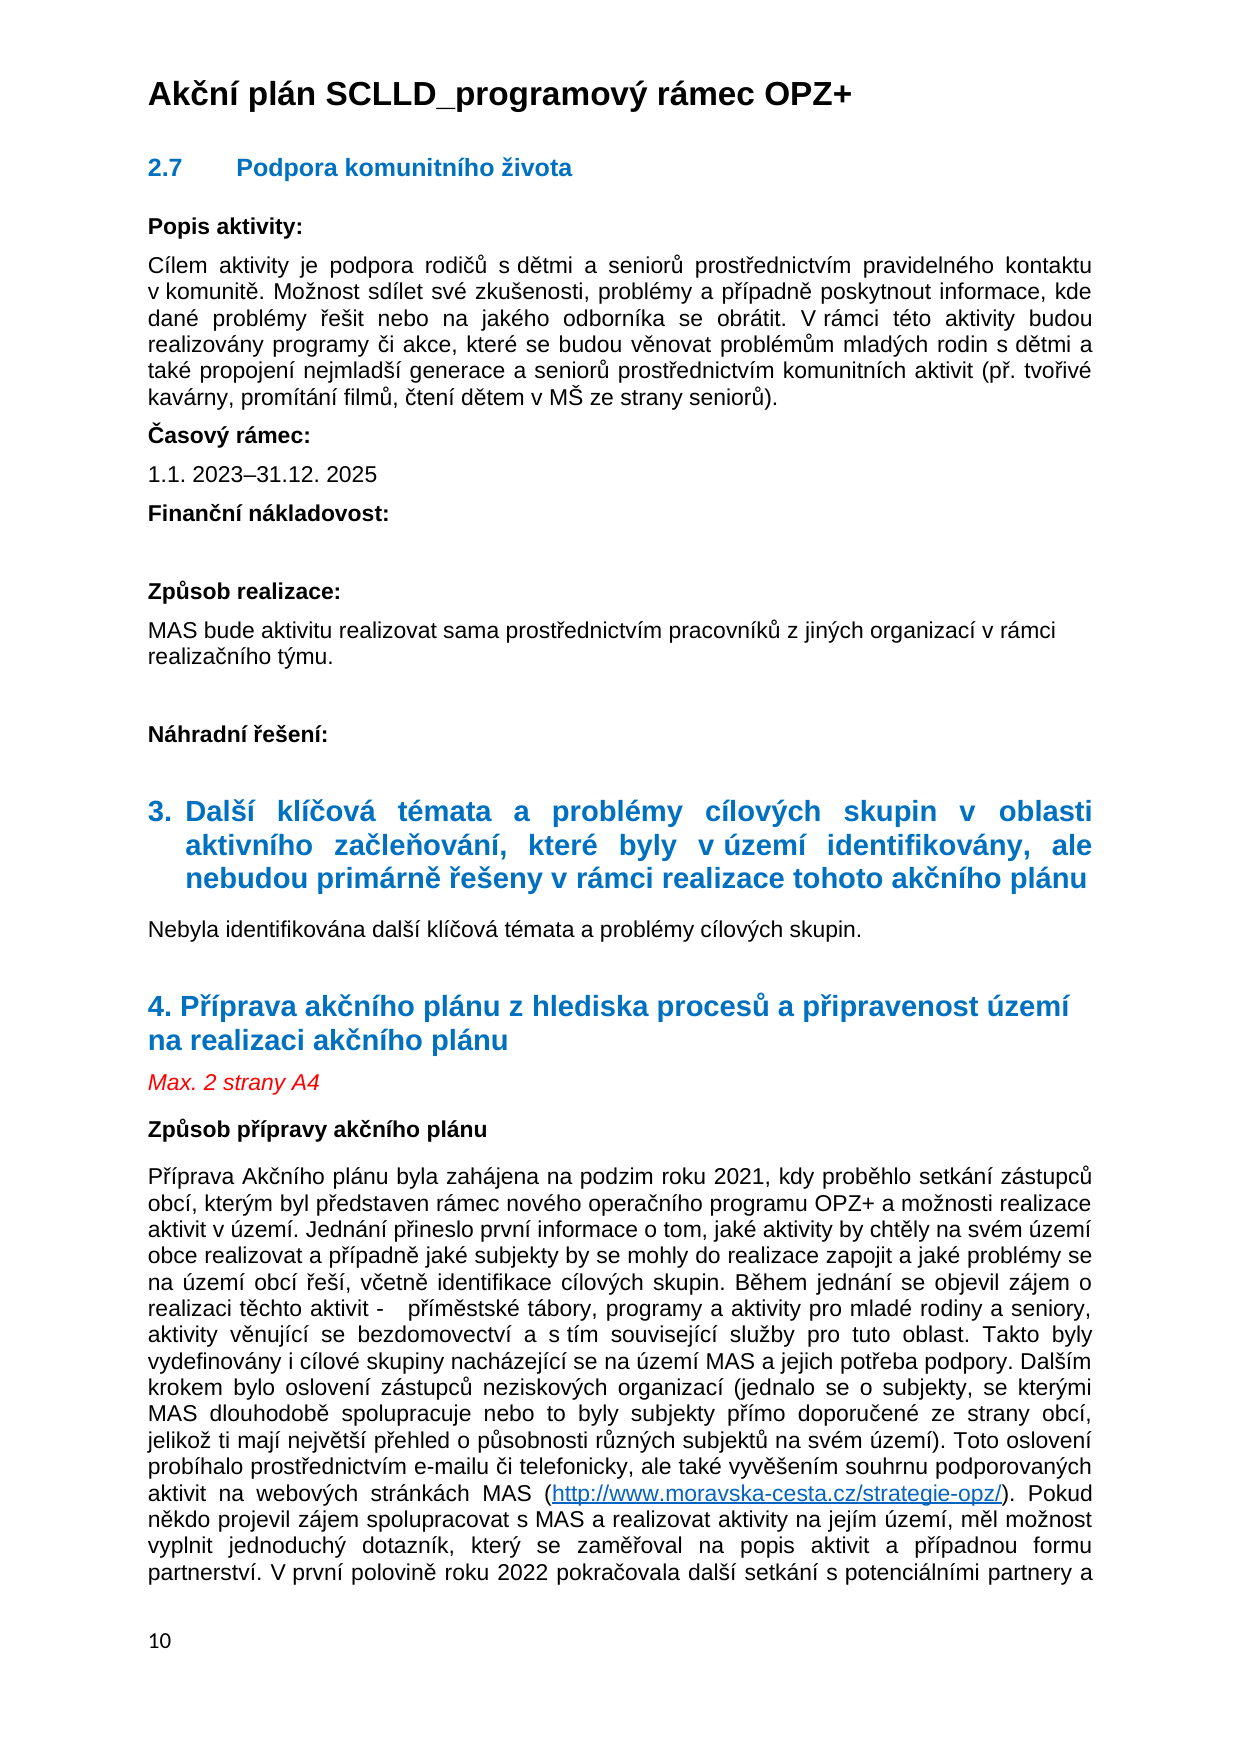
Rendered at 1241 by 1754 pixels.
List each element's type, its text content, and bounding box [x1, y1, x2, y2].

text Náhradní řešení: [148, 721, 1093, 747]
text Způsob realizace: [148, 578, 1093, 604]
text Cílem aktivity je podpora rodičů s dětmi a seniorů prostřednictvím pravidelného kontaktu v komunitě. Možnost sdílet své zkušenosti, problémy a případně poskytnout informace, kde dané problémy řešit nebo na jakého odborníka se obrátit. V rámci této aktivity budou realizovány programy či akce, které se budou věnovat problémům mladých rodin s dětmi a také propojení nejmladší generace a seniorů prostřednictvím komunitních aktivit (př. tvořivé kavárny, promítání filmů, čtení dětem v MŠ ze strany seniorů). [148, 252, 1093, 410]
text 1.1. 2023–31.12. 2025 [148, 461, 1093, 488]
text Způsob přípravy akčního plánu [148, 1116, 1093, 1142]
text MAS bude aktivitu realizovat sama prostřednictvím pracovníků z jiných organizací v rámci realizačního týmu. [148, 617, 1093, 669]
subtitle Další klíčová témata a problémy cílových skupin v oblasti aktivního začleňování, které byly v území identifikovány, ale nebudou primárně řešeny v rámci realizace tohoto akčního plánu [148, 794, 1093, 895]
text Časový rámec: [148, 422, 1093, 449]
text Nebyla identifikována další klíčová témata a problémy cílových skupin. [148, 916, 1093, 942]
subtitle Podpora komunitního života [148, 153, 1093, 182]
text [148, 1163, 1093, 1585]
text Finanční nákladovost: [148, 500, 1093, 526]
text Popis aktivity: [148, 213, 1093, 239]
text Max. 2 strany A4 [148, 1069, 1093, 1095]
subtitle 4. Příprava akčního plánu z hlediska procesů a připravenost území na realizaci akčního plánu [148, 989, 1093, 1056]
